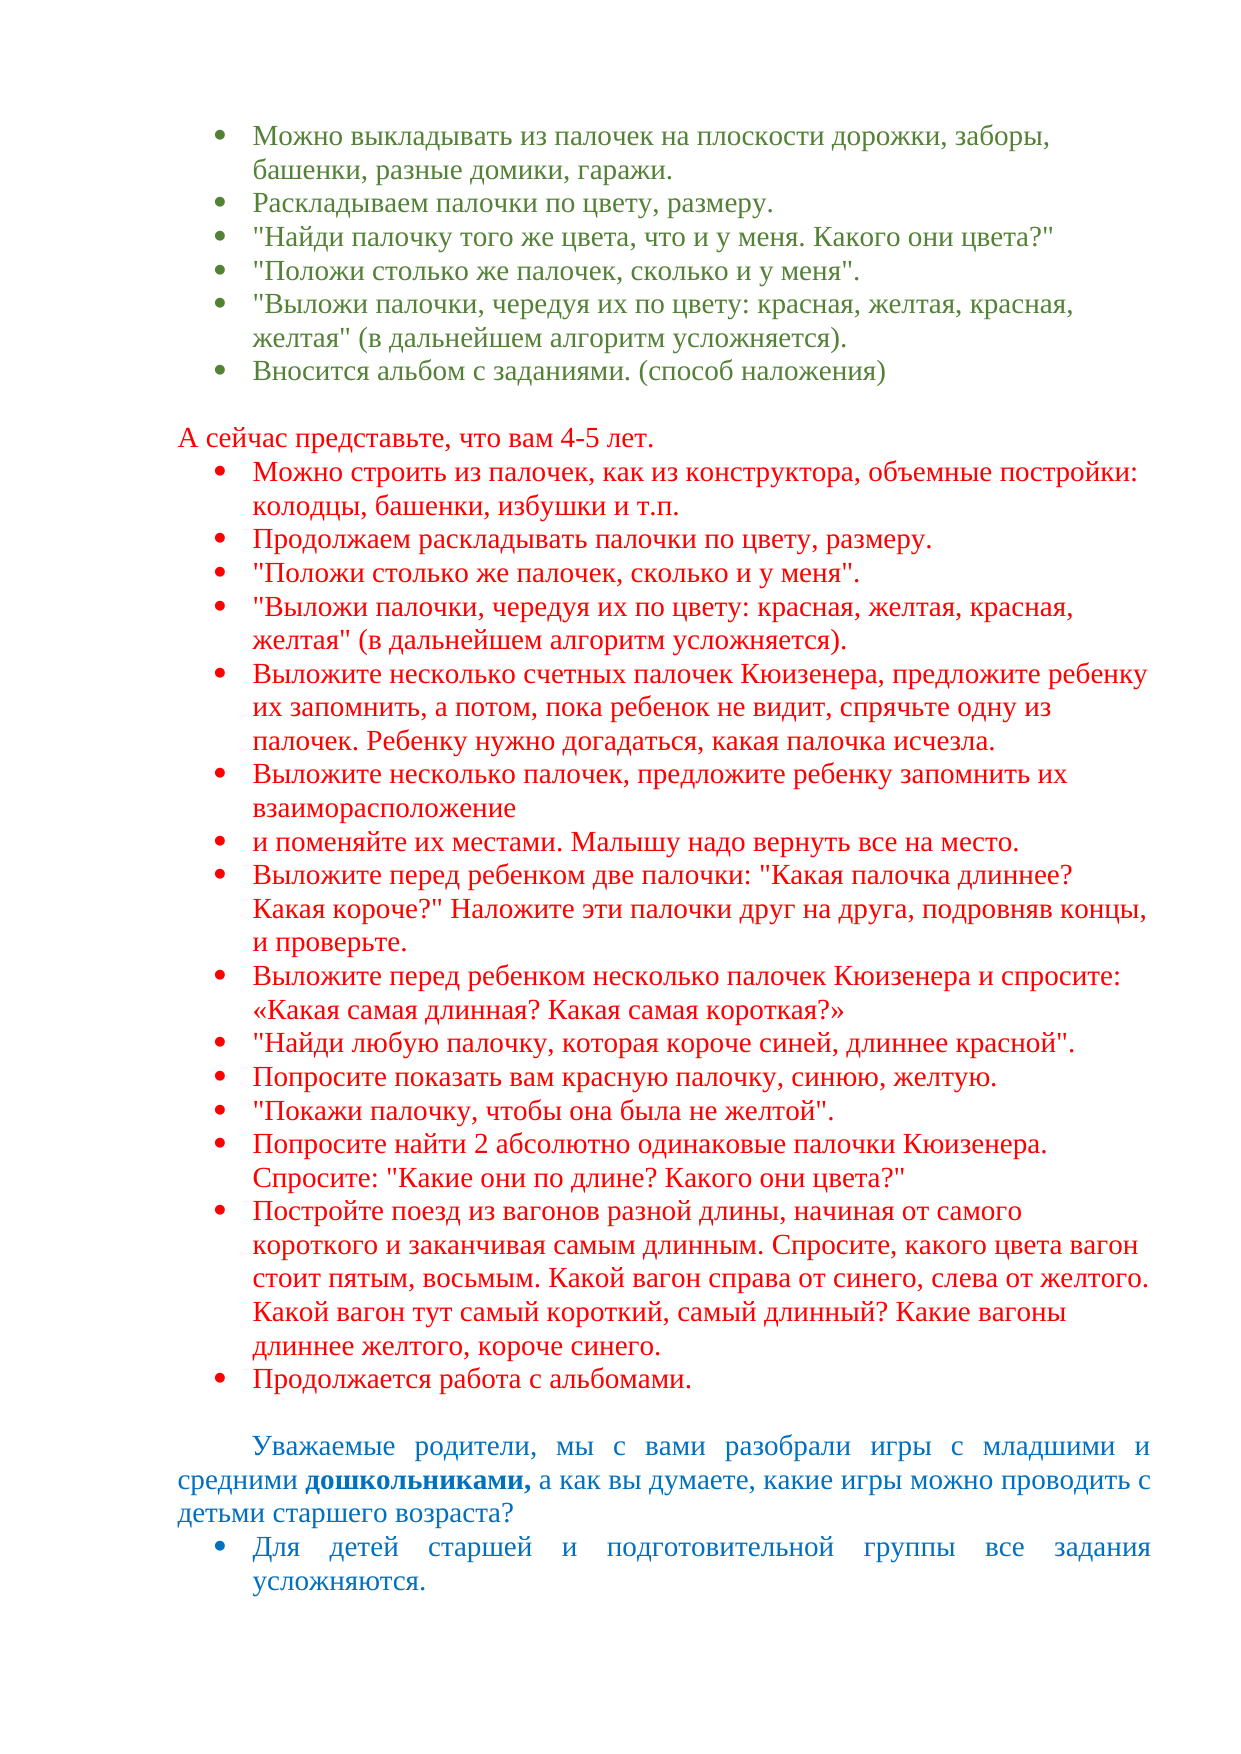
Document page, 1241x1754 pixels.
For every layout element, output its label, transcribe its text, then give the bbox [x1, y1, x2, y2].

list Выложите перед ребенком несколько палочек Кюизенера и спросите: «Какая самая длинная? Какая самая короткая?» [215, 958, 1152, 1025]
list Попросите найти 2 абсолютно одинаковые палочки Кюизенера. Спросите: "Какие они по длине? Какого они цвета?" [215, 1126, 1152, 1193]
list и поменяйте их местами. Малышу надо вернуть все на место. [215, 824, 1152, 857]
list Выложите несколько счетных палочек Кюизенера, предложите ребенку их запомнить, а потом, пока ребенок не видит, спрячьте одну из палочек. Ребенку нужно догадаться, какая палочка исчезла. [215, 656, 1152, 757]
list Продолжаем раскладывать палочки по цвету, размеру. [215, 521, 1152, 555]
text А сейчас представьте, что вам 4-5 лет. [177, 421, 1152, 454]
list Для детей старшей и подготовительной группы все задания усложняются. [215, 1529, 1152, 1596]
list Попросите показать вам красную палочку, синюю, желтую. [215, 1059, 1152, 1093]
list Выложите несколько палочек, предложите ребенку запомнить их взаиморасположение [215, 757, 1152, 824]
list Постройте поезд из вагонов разной длины, начиная от самого короткого и заканчивая самым длинным. Спросите, какого цвета вагон стоит пятым, восьмым. Какой вагон справа от синего, слева от желтого. Какой вагон тут самый короткий, самый длинный? Какие вагоны длиннее желтого, короче синего. [215, 1193, 1152, 1361]
list "Выложи палочки, чередуя их по цвету: красная, желтая, красная, желтая" (в дальнейшем алгоритм усложняется). [215, 589, 1152, 656]
list "Найди палочку того же цвета, что и у меня. Какого они цвета?" [215, 219, 1152, 253]
list "Положи столько же палочек, сколько и у меня". [215, 555, 1152, 589]
list "Покажи палочку, чтобы она была не желтой". [215, 1093, 1152, 1126]
list "Положи столько же палочек, сколько и у меня". [215, 253, 1152, 286]
list Можно строить из палочек, как из конструктора, объемные постройки: колодцы, башенки, избушки и т.п. [215, 454, 1152, 521]
list Можно выкладывать из палочек на плоскости дорожки, заборы, башенки, разные домики, гаражи. [215, 118, 1152, 185]
list "Найди любую палочку, которая короче синей, длиннее красной". [215, 1025, 1152, 1059]
list Вносится альбом с заданиями. (способ наложения) [215, 353, 1152, 387]
text Уважаемые родители, мы с вами разобрали игры с младшими и средними дошкольниками, а как вы думаете, какие игры можно проводить с детьми старшего возраста? [177, 1428, 1152, 1529]
list "Выложи палочки, чередуя их по цвету: красная, желтая, красная, желтая" (в дальнейшем алгоритм усложняется). [215, 286, 1152, 353]
list Выложите перед ребенком две палочки: "Какая палочка длиннее? Какая короче?" Наложите эти палочки друг на друга, подровняв концы, и проверьте. [215, 857, 1152, 958]
list Продолжается работа с альбомами. [215, 1361, 1152, 1395]
list Раскладываем палочки по цвету, размеру. [215, 185, 1152, 219]
